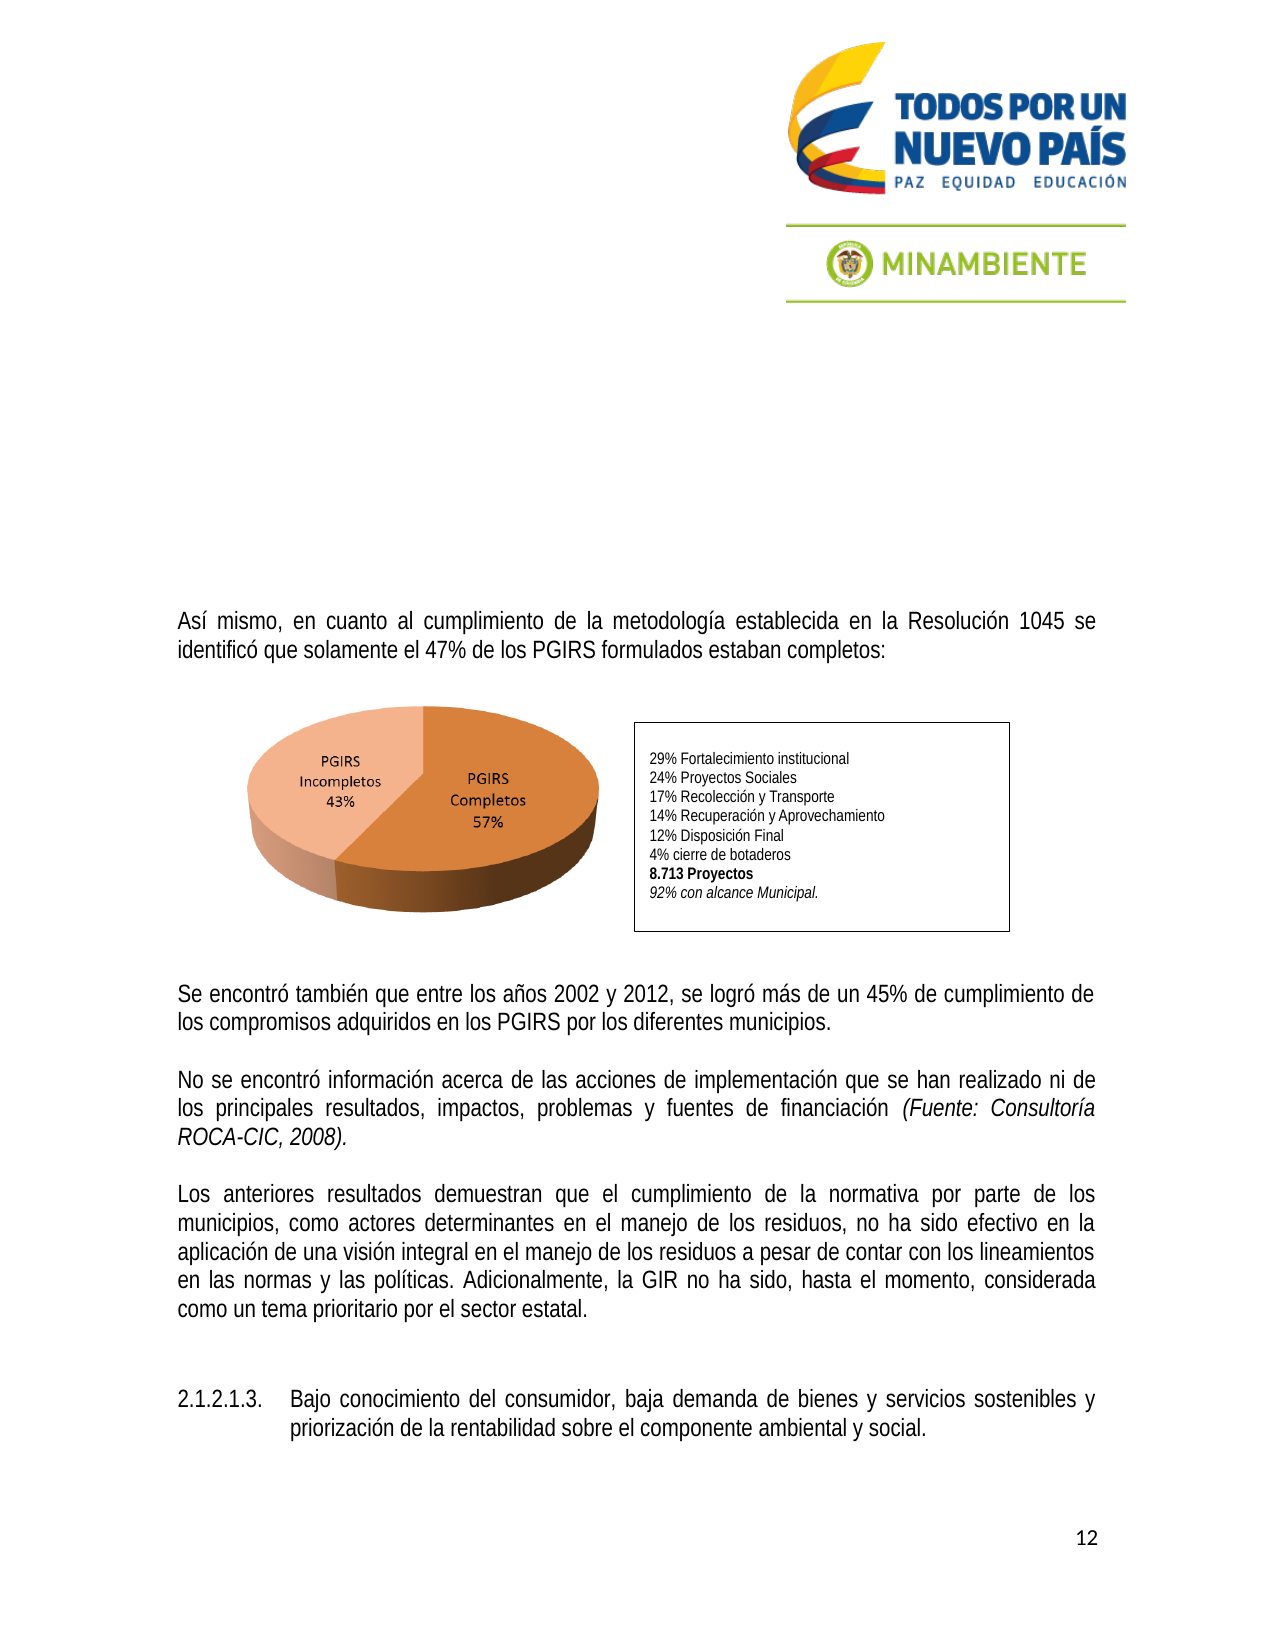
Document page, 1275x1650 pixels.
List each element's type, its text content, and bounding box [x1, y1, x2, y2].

text No se encontró información acerca de las acciones de implementación que se han realizado ni de los principales resultados, impactos, problemas y fuentes de financiación (Fuente: Consultoría ROCA-CIC, 2008). [177, 1065, 1098, 1151]
text Se encontró también que entre los años 2002 y 2012, se logró más de un 45% de cumplimiento de los compromisos adquiridos en los PGIRS por los diferentes municipios. [177, 979, 1098, 1036]
picture [226, 693, 620, 924]
picture [785, 42, 1127, 303]
text Los anteriores resultados demuestran que el cumplimiento de la normativa por parte de los municipios, como actores determinantes en el manejo de los residuos, no ha sido efectivo en la aplicación de una visión integral en el manejo de los residuos a pesar de contar con los lineamientos en las normas y las políticas. Adicionalmente, la GIR no ha sido, hasta el momento, considerada como un tema prioritario por el sector estatal. [177, 1179, 1098, 1322]
subtitle Bajo conocimiento del consumidor, baja demanda de bienes y servicios sostenibles y priorización de la rentabilidad sobre el componente ambiental y social. [177, 1384, 1098, 1441]
text Así mismo, en cuanto al cumplimiento de la metodología establecida en la Resolución 1045 se identificó que solamente el 47% de los PGIRS formulados estaban completos: [177, 606, 1098, 664]
